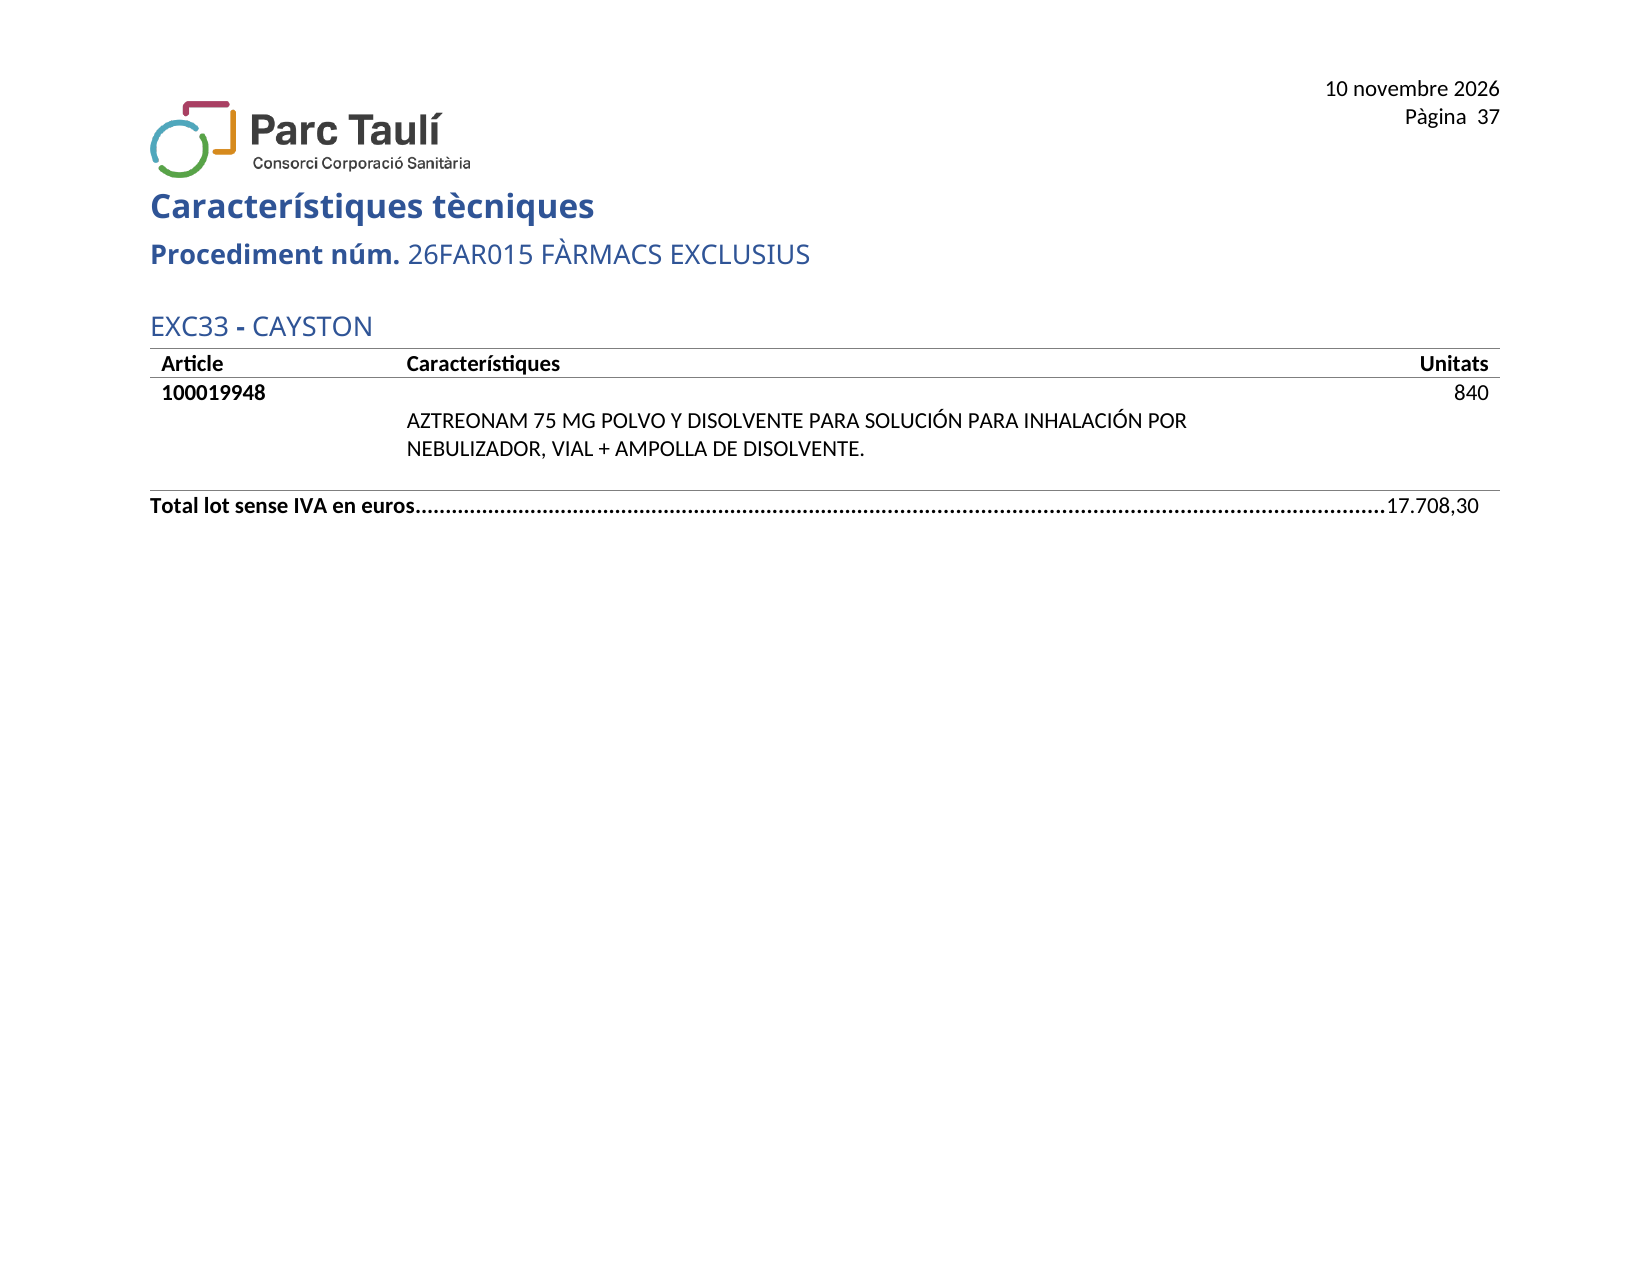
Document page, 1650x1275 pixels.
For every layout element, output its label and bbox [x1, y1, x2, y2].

picture [150, 101, 470, 178]
